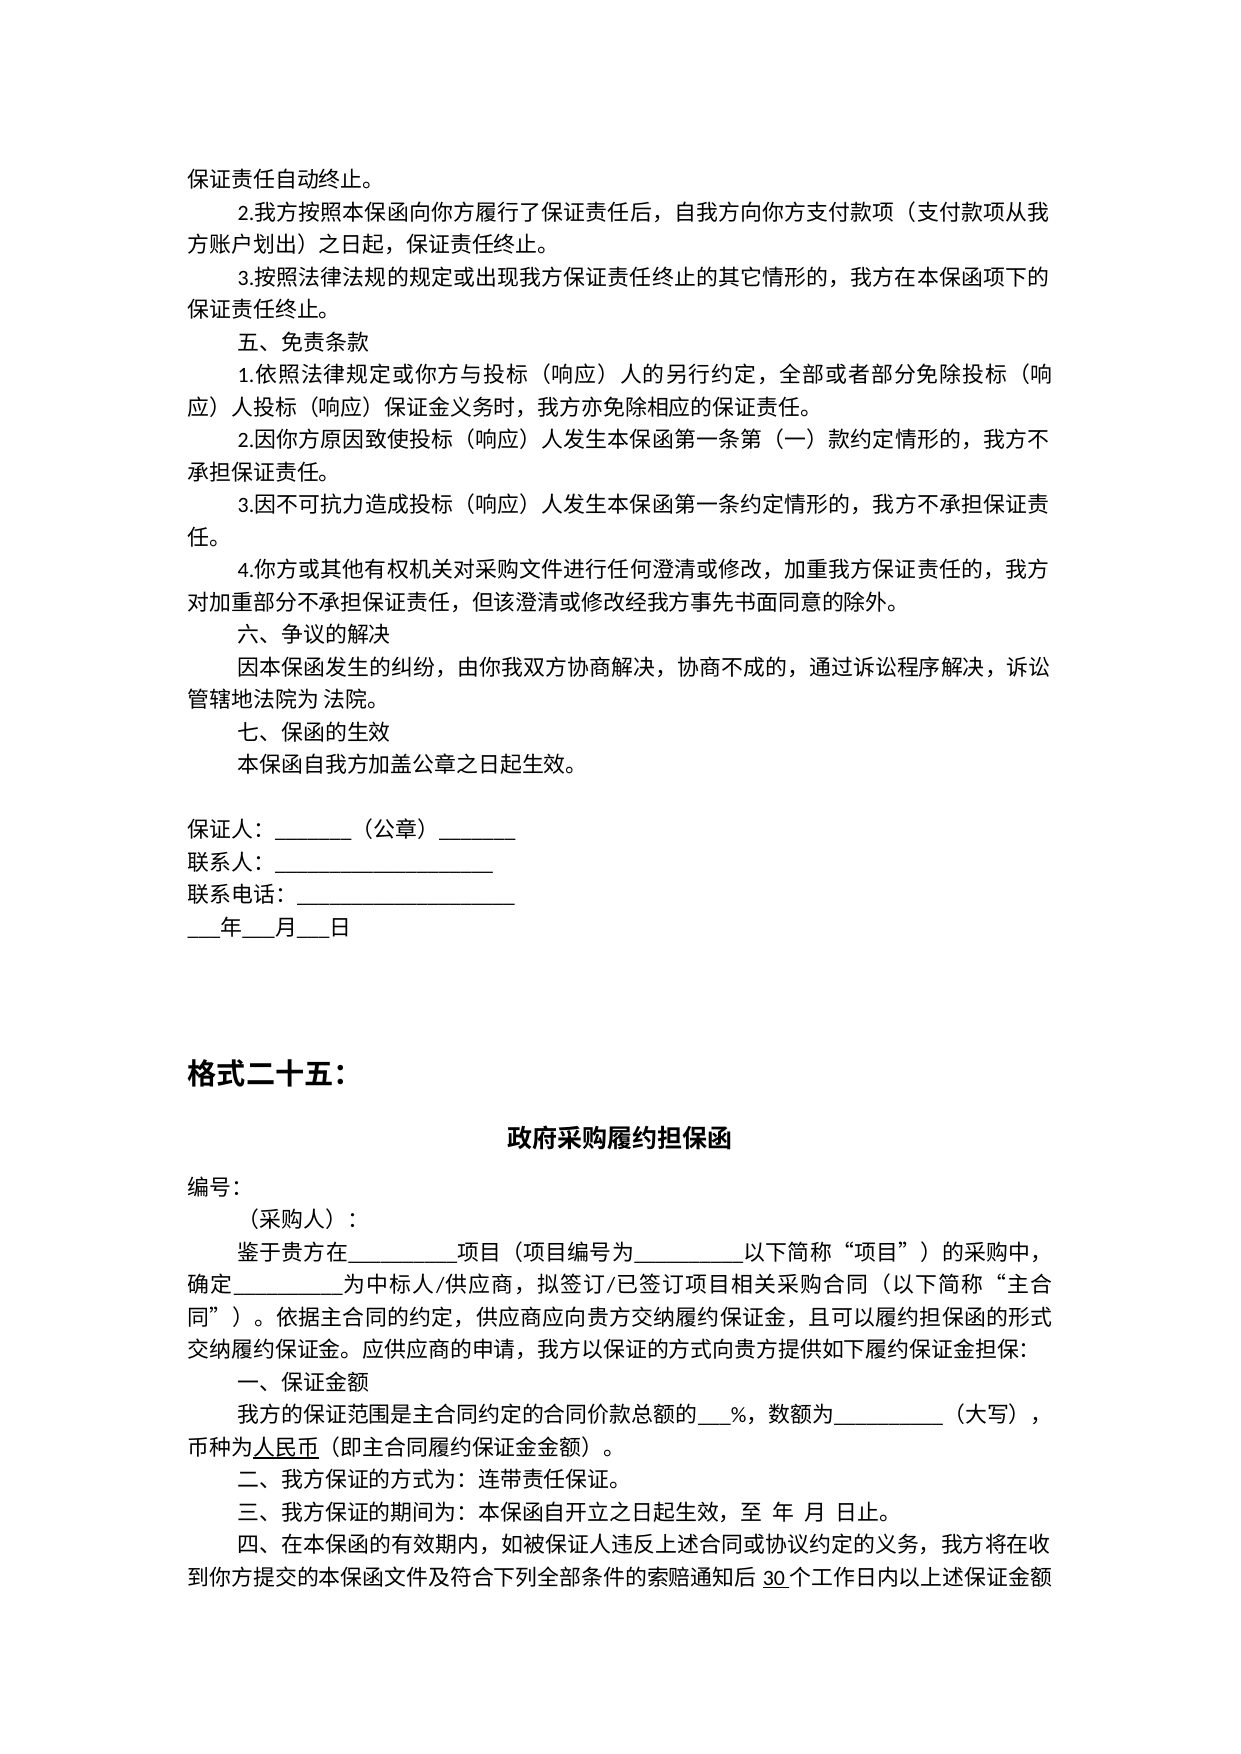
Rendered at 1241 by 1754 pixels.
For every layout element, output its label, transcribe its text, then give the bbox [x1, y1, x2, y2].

text 二、我方保证的方式为：连带责任保证。 [187, 1462, 1053, 1494]
text 本保函自我方加盖公章之日起生效。 [187, 747, 1053, 779]
text 一、保证金额 [187, 1364, 1053, 1397]
text 政府采购履约担保函 [187, 1104, 1053, 1169]
text 4.你方或其他有权机关对采购文件进行任何澄清或修改，加重我方保证责任的，我方对加重部分不承担保证责任，但该澄清或修改经我方事先书面同意的除外。 [187, 552, 1053, 617]
text （采购人）： [187, 1202, 1053, 1234]
text 三、我方保证的期间为：本保函自开立之日起生效，至 年 月 日止。 [187, 1494, 1053, 1527]
text 编号： [187, 1169, 1053, 1202]
text 2.我方按照本保函向你方履行了保证责任后，自我方向你方支付款项（支付款项从我方账户划出）之日起，保证责任终止。 [187, 194, 1053, 259]
text 七、保函的生效 [187, 714, 1053, 747]
text 因本保函发生的纠纷，由你我双方协商解决，协商不成的，通过诉讼程序解决，诉讼管辖地法院为 法院。 [187, 649, 1053, 714]
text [187, 162, 1053, 194]
text 3.因不可抗力造成投标（响应）人发生本保函第一条约定情形的，我方不承担保证责任。 [187, 487, 1053, 552]
text 1.依照法律规定或你方与投标（响应）人的另行约定，全部或者部分免除投标（响应）人投标（响应）保证金义务时，我方亦免除相应的保证责任。 [187, 357, 1053, 422]
text ___年___月___日 [187, 909, 1053, 942]
text 保证人：_______（公章）_______ [187, 812, 1053, 844]
text 我方的保证范围是主合同约定的合同价款总额的___%，数额为__________（大写），币种为人民币（即主合同履约保证金金额）。 [187, 1397, 1053, 1462]
text 格式二十五： [187, 1039, 1053, 1104]
text 六、争议的解决 [187, 617, 1053, 649]
text 五、免责条款 [187, 324, 1053, 357]
text 联系人：____________________ [187, 844, 1053, 877]
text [187, 1527, 1053, 1592]
text 2.因你方原因致使投标（响应）人发生本保函第一条第（一）款约定情形的，我方不承担保证责任。 [187, 422, 1053, 487]
text 3.按照法律法规的规定或出现我方保证责任终止的其它情形的，我方在本保函项下的保证责任终止。 [187, 259, 1053, 324]
text 联系电话：____________________ [187, 877, 1053, 909]
text 鉴于贵方在__________项目（项目编号为__________以下简称“项目”）的采购中，确定__________为中标人/供应商，拟签订/已签订项目相关采购合同（以下简称“主合同”）。依据主合同的约定，供应商应向贵方交纳履约保证金，且可以履约担保函的形式交纳履约保证金。应供应商的申请，我方以保证的方式向贵方提供如下履约保证金担保： [187, 1234, 1053, 1364]
